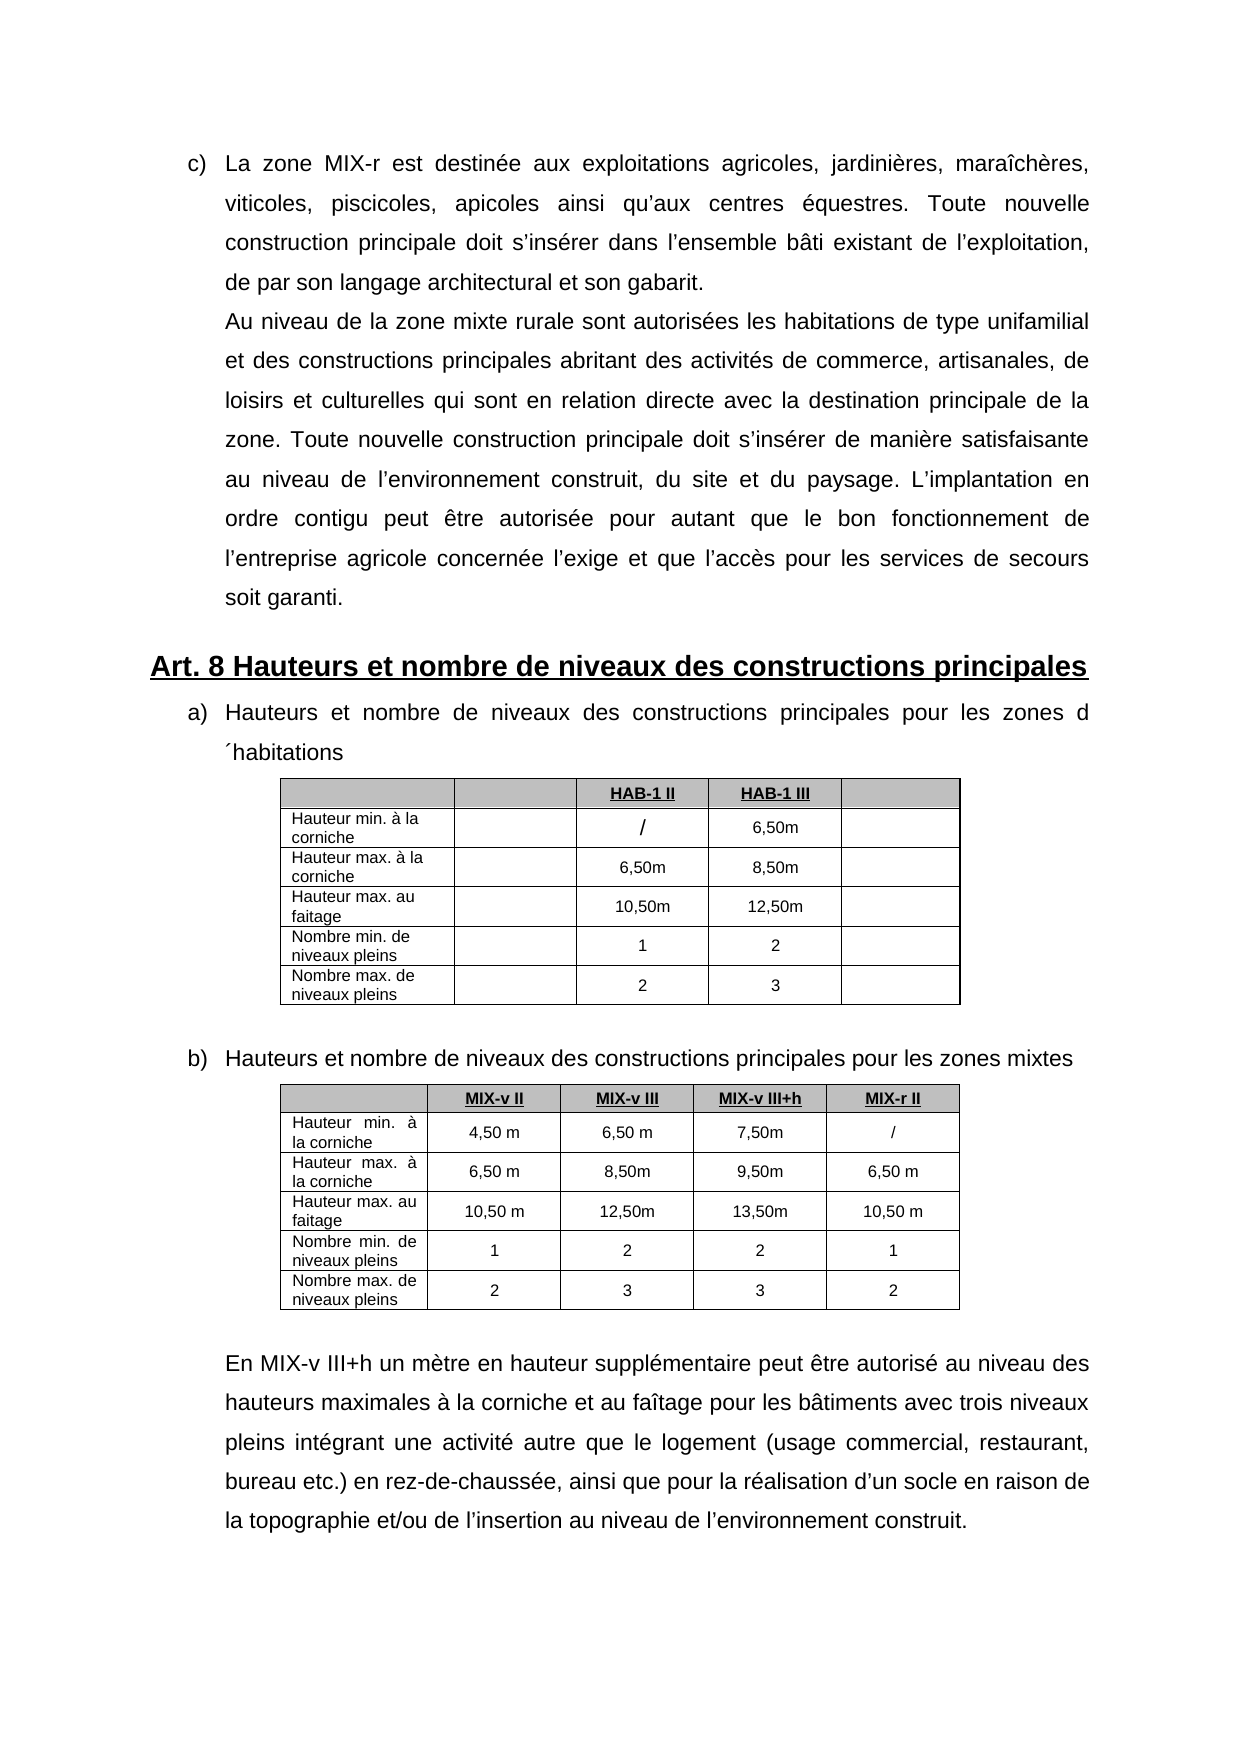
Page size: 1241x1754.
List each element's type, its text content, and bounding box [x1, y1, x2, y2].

table_cell 2 [561, 1231, 693, 1270]
text Au niveau de la zone mixte rurale sont autorisées les habitations de type unifamilial et des constructions principales abritant des activités de commerce, artisanales, de loisirs et culturelles qui sont en relation directe avec la destination principale de la zone. Toute nouvelle construction principale doit s’insérer de manière satisfaisante au niveau de l’environnement construit, du site et du paysage. L’implantation en ordre contigu peut être autorisée pour autant que le bon fonctionnement de l’entreprise agricole concernée l’exige et que l’accès pour les services de secours soit garanti. [225, 308, 1090, 611]
table_header [455, 779, 576, 807]
table_cell 6,50m [709, 809, 841, 847]
list Hauteurs et nombre de niveaux des constructions principales pour les zones d´habitations [187, 699, 1090, 765]
table_cell 12,50m [561, 1192, 693, 1230]
table_cell [455, 809, 576, 847]
table_cell 10,50m [577, 887, 708, 926]
table_header HAB-1 III [709, 779, 841, 807]
table_header HAB-1 II [577, 779, 708, 807]
table_cell 10,50 m [827, 1192, 959, 1230]
table_cell 6,50 m [561, 1113, 693, 1152]
table_cell [842, 848, 959, 886]
list Hauteurs et nombre de niveaux des constructions principales pour les zones mixtes [187, 1045, 1090, 1071]
table_cell [455, 927, 576, 965]
table_cell 6,50 m [428, 1153, 560, 1191]
table_cell [842, 809, 959, 847]
table_header MIX-v III+h [694, 1085, 826, 1112]
table_header MIX-r II [827, 1085, 959, 1112]
table_cell / [827, 1113, 959, 1152]
table_cell Nombre max. de niveaux pleins [281, 1271, 427, 1309]
table_cell Hauteur max. à la corniche [281, 848, 454, 886]
table_cell 6,50 m [827, 1153, 959, 1191]
table_cell Hauteur min. à la corniche [281, 809, 454, 847]
table_cell Hauteur max. à la corniche [281, 1153, 427, 1191]
table_cell Nombre max. de niveaux pleins [281, 966, 454, 1004]
table_cell Hauteur min. à la corniche [281, 1113, 427, 1152]
table_cell 12,50m [709, 887, 841, 926]
table_header MIX-v III [561, 1085, 693, 1112]
table_cell 8,50m [561, 1153, 693, 1191]
table_cell 1 [428, 1231, 560, 1270]
table_cell [842, 887, 959, 926]
table_cell Hauteur max. au faitage [281, 1192, 427, 1230]
table_cell / [577, 809, 708, 847]
table_header [281, 779, 454, 807]
list La zone MIX-r est destinée aux exploitations agricoles, jardinières, maraîchères, viticoles, piscicoles, apicoles ainsi qu’aux centres équestres. Toute nouvelle construction principale doit s’insérer dans l’ensemble bâti existant de l’exploitation, de par son langage architectural et son gabarit. [187, 150, 1090, 295]
table_cell 10,50 m [428, 1192, 560, 1230]
table_cell 3 [709, 966, 841, 1004]
table_cell Nombre min. de niveaux pleins [281, 927, 454, 965]
table_cell 3 [561, 1271, 693, 1309]
table_cell 13,50m [694, 1192, 826, 1230]
table_cell 6,50m [577, 848, 708, 886]
table_cell 4,50 m [428, 1113, 560, 1152]
table_cell 1 [827, 1231, 959, 1270]
table_cell [455, 887, 576, 926]
table_cell 8,50m [709, 848, 841, 886]
table_cell 7,50m [694, 1113, 826, 1152]
table_cell 3 [694, 1271, 826, 1309]
table_header MIX-v II [428, 1085, 560, 1112]
text En MIX-v III+h un mètre en hauteur supplémentaire peut être autorisé au niveau des hauteurs maximales à la corniche et au faîtage pour les bâtiments avec trois niveaux pleins intégrant une activité autre que le logement (usage commercial, restaurant, bureau etc.) en rez-de-chaussée, ainsi que pour la réalisation d’un socle en raison de la topographie et/ou de l’insertion au niveau de l’environnement construit. [225, 1349, 1090, 1534]
table_cell 2 [827, 1271, 959, 1309]
table_cell 2 [709, 927, 841, 965]
table_cell 2 [428, 1271, 560, 1309]
table_cell 2 [577, 966, 708, 1004]
table_header [842, 779, 959, 807]
subtitle Art. 8 Hauteurs et nombre de niveaux des constructions principales [150, 649, 1090, 682]
table_cell [455, 848, 576, 886]
table_cell Nombre min. de niveaux pleins [281, 1231, 427, 1270]
table_cell 9,50m [694, 1153, 826, 1191]
table_cell [455, 966, 576, 1004]
table_cell 2 [694, 1231, 826, 1270]
table_cell 1 [577, 927, 708, 965]
table_header [281, 1085, 427, 1112]
table_cell [842, 966, 959, 1004]
table_cell [842, 927, 959, 965]
table_cell Hauteur max. au faitage [281, 887, 454, 926]
